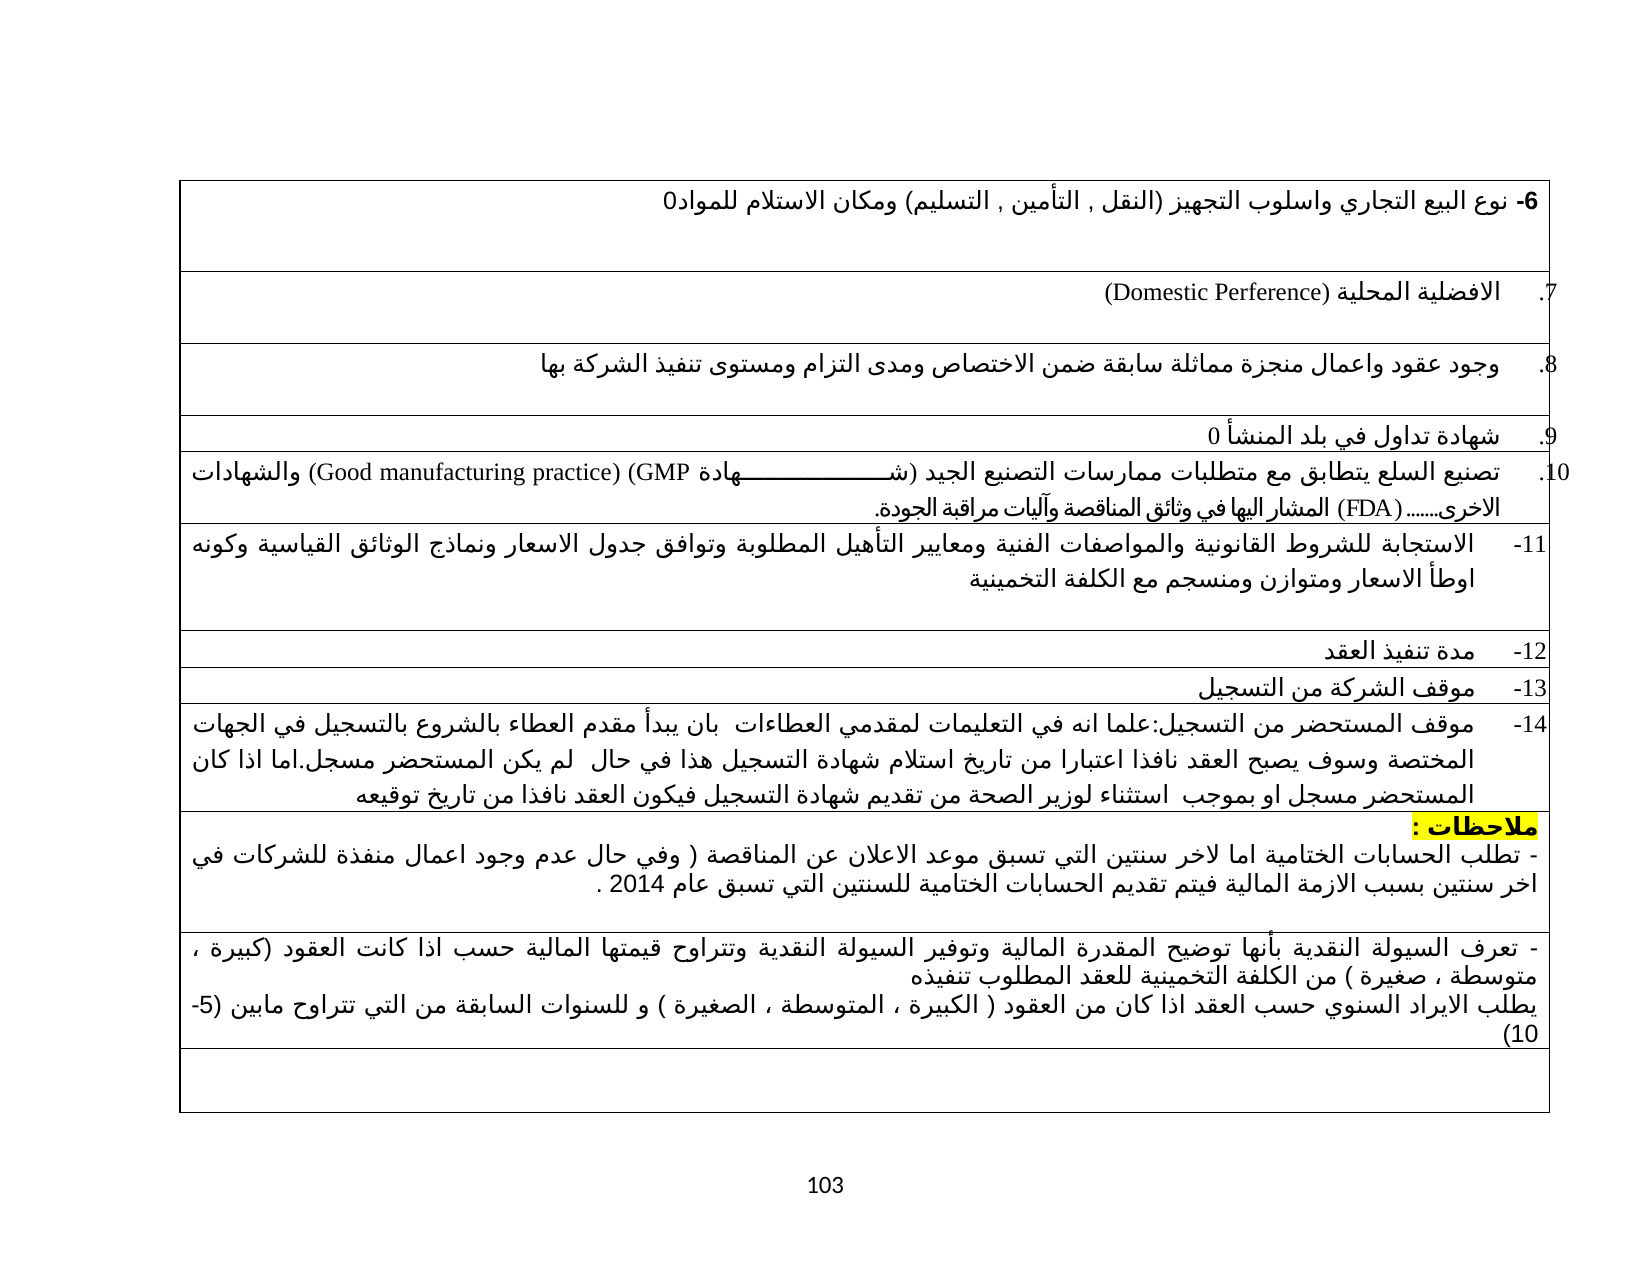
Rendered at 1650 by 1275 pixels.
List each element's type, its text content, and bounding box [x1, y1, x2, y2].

table_cell الافضلية المحلية (Domestic Perference) [181, 272, 1549, 343]
table_cell مدة تنفيذ العقد [181, 631, 1549, 667]
table_cell 6- نوع البيع التجاري واسلوب التجهيز (النقل , التأمين , التسليم) ومكان الاستلام للمواد0 [181, 181, 1549, 271]
table_cell تصنيع السلع يتطابق مع متطلبات ممارسات التصنيع الجيد (شــــــــــــــــــــهادة GMP) (Good manufacturing practice) والشهادات الاخرى....... (FDA) المشار اليها في وثائق المناقصة وآليات مراقبة الجودة. [181, 452, 1549, 523]
table_cell الاستجابة للشروط القانونية والمواصفات الفنية ومعايير التأهيل المطلوبة وتوافق جدول الاسعار ونماذج الوثائق القياسية وكونه اوطأ الاسعار ومتوازن ومنسجم مع الكلفة التخمينية [181, 524, 1549, 630]
table_cell موقف الشركة من التسجيل [181, 668, 1549, 703]
table_cell - تعرف السيولة النقدية بأنها توضيح المقدرة المالية وتوفير السيولة النقدية وتتراوح قيمتها المالية حسب اذا كانت العقود (كبيرة ، متوسطة ، صغيرة ) من الكلفة التخمينية للعقد المطلوب تنفيذه يطلب الايراد السنوي حسب العقد اذا كان من العقود ( الكبيرة ، المتوسطة ، الصغيرة ) و للسنوات السابقة من التي تتراوح مابين (5-10) [181, 933, 1549, 1048]
table_cell وجود عقود واعمال منجزة مماثلة سابقة ضمن الاختصاص ومدى التزام ومستوى تنفيذ الشركة بها [181, 344, 1549, 415]
table_cell ملاحظات : - تطلب الحسابات الختامية اما لاخر سنتين التي تسبق موعد الاعلان عن المناقصة ( وفي حال عدم وجود اعمال منفذة للشركات في اخر سنتين بسبب الازمة المالية فيتم تقديم الحسابات الختامية للسنتين التي تسبق عام 2014 . [181, 812, 1549, 932]
table_cell [181, 1049, 1549, 1112]
table_cell موقف المستحضر من التسجيل:علما انه في التعليمات لمقدمي العطاءات بان يبدأ مقدم العطاء بالشروع بالتسجيل في الجهات المختصة وسوف يصبح العقد نافذا اعتبارا من تاريخ استلام شهادة التسجيل هذا في حال لم يكن المستحضر مسجل.اما اذا كان المستحضر مسجل او بموجب استثناء لوزير الصحة من تقديم شهادة التسجيل فيكون العقد نافذا من تاريخ توقيعه [181, 704, 1549, 811]
table_cell شهادة تداول في بلد المنشأ 0 [181, 416, 1549, 451]
